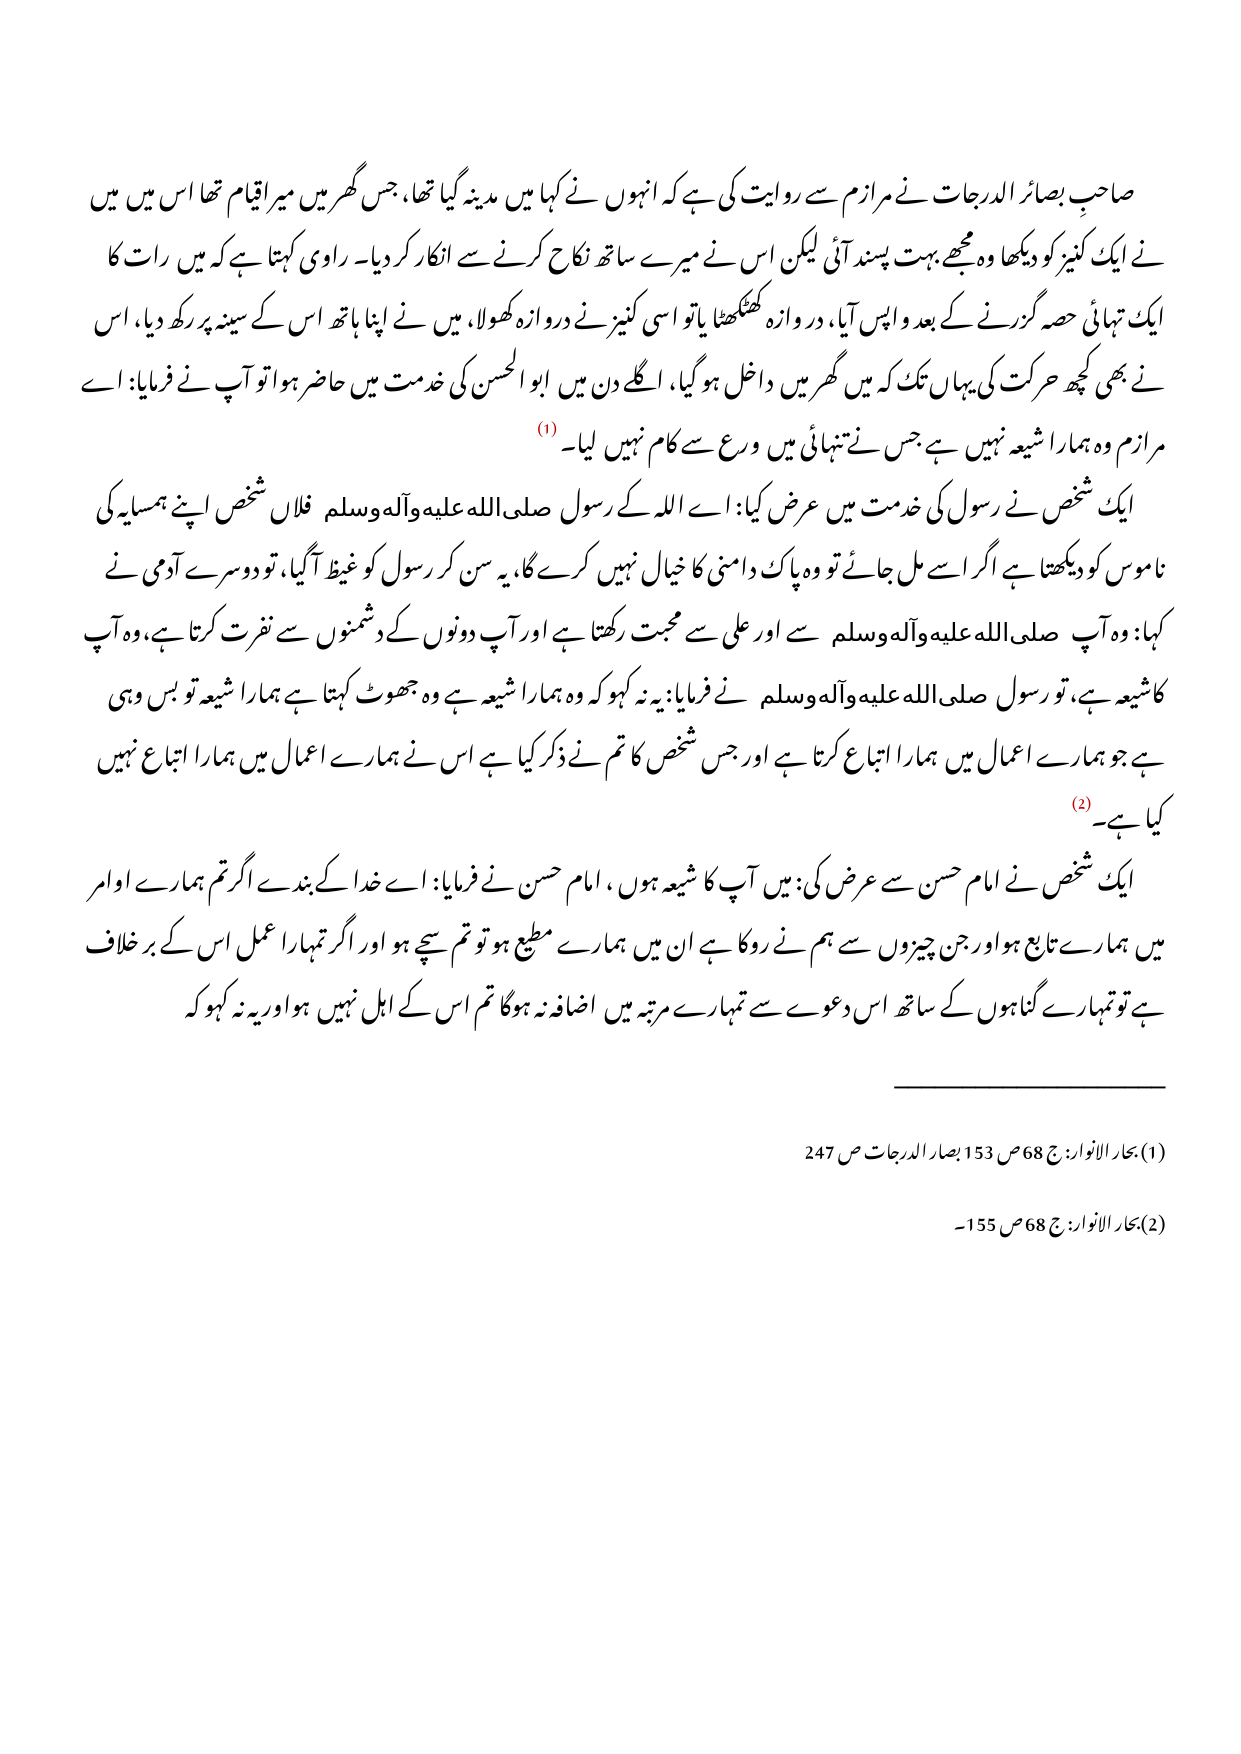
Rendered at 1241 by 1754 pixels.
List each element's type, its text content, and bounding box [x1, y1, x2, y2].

text (2)بحار الانوار: ج 68 ص 155۔ [75, 1196, 1165, 1243]
text (1) بحار الانوار: ج 68 ص 153 بصار الدرجات ص 247 [75, 1124, 1165, 1171]
text ایک شخص نے رسول کی خدمت میں عرض کیا: اے اللہ کے رسول صلى‌الله‌عليه‌وآله‌وسلم فلاں شخص اپنے ہمسایہ کی ناموس کو دیکھتا ہے اگر اسے مل جائے تو وہ پاک دامنی کا خیال نہیں کرے گا، یہ سن کر رسول کو غیظ آ گیا، تو دوسرے آدمی نے کہا: وہ آپ صلى‌الله‌عليه‌وآله‌وسلم سے اور علی سے محبت رکھتا ہے اور آپ دونوں کے دشمنوں سے نفرت کرتا ہے،وہ آپ کاشیعہ ہے، تو رسول صلى‌الله‌عليه‌وآله‌وسلم نے فرمایا: یہ نہ کہو کہ وہ ہمارا شیعہ ہے وہ جھوٹ کہتا ہے ہمارا شیعہ تو بس وہی ہے جو ہمارے اعمال میں ہمارا اتباع کرتا ہے اور جس شخص کا تم نے ذکر کیا ہے اس نے ہمارے اعمال میں ہمارا اتباع نہیں کیا ہے۔(2) [75, 469, 1165, 844]
text ____________________ [75, 1031, 1165, 1099]
text صاحبِ بصائر الدرجات نے مرازم سے روایت کی ہے کہ انہوں نے کہا میں مدینہ گیا تھا، جس گھر میں میراقیام تھا اس میں میں نے ایک کنیز کو دیکھا وہ مجھے بہت پسند آئی لیکن اس نے میرے ساتھ نکاح کرنے سے انکار کر دیا۔ راوی کہتا ہے کہ میں رات کا ایک تہائی حصہ گزرنے کے بعد واپس آیا، در وازہ کھٹکھٹا یاتو اسی کنیز نے دروازہ کھولا، میں نے اپنا ہاتھ اس کے سینہ پر رکھ دیا، اس نے بھی کچھ حرکت کی یہاں تک کہ میں گھر میں داخل ہو گیا، اگلے دن میں ابو الحسن کی خدمت میں حاضر ہوا تو آپ نے فرمایا: اے مرازم وہ ہمارا شیعہ نہیں ہے جس نے تنہائی میں ورع سے کام نہیں لیا۔ (1) [75, 156, 1165, 469]
text ایک شخص نے امام حسن سے عرض کی: میں آپ کا شیعہ ہوں ، امام حسن نے فرمایا: اے خدا کے بندے اگرتم ہمارے اوامر میں ہمارے تابع ہواور جن چیزوں سے ہم نے روکا ہے ان میں ہمارے مطیع ہو تو تم سچے ہو اور اگر تمہارا عمل اس کے بر خلاف ہے توتمہارے گناہوں کے ساتھ اس دعوے سے تمہارے مرتبہ میں اضافہ نہ ہوگا تم اس کے اہل نہیں ہواور یہ نہ کہو کہ [75, 844, 1165, 1031]
